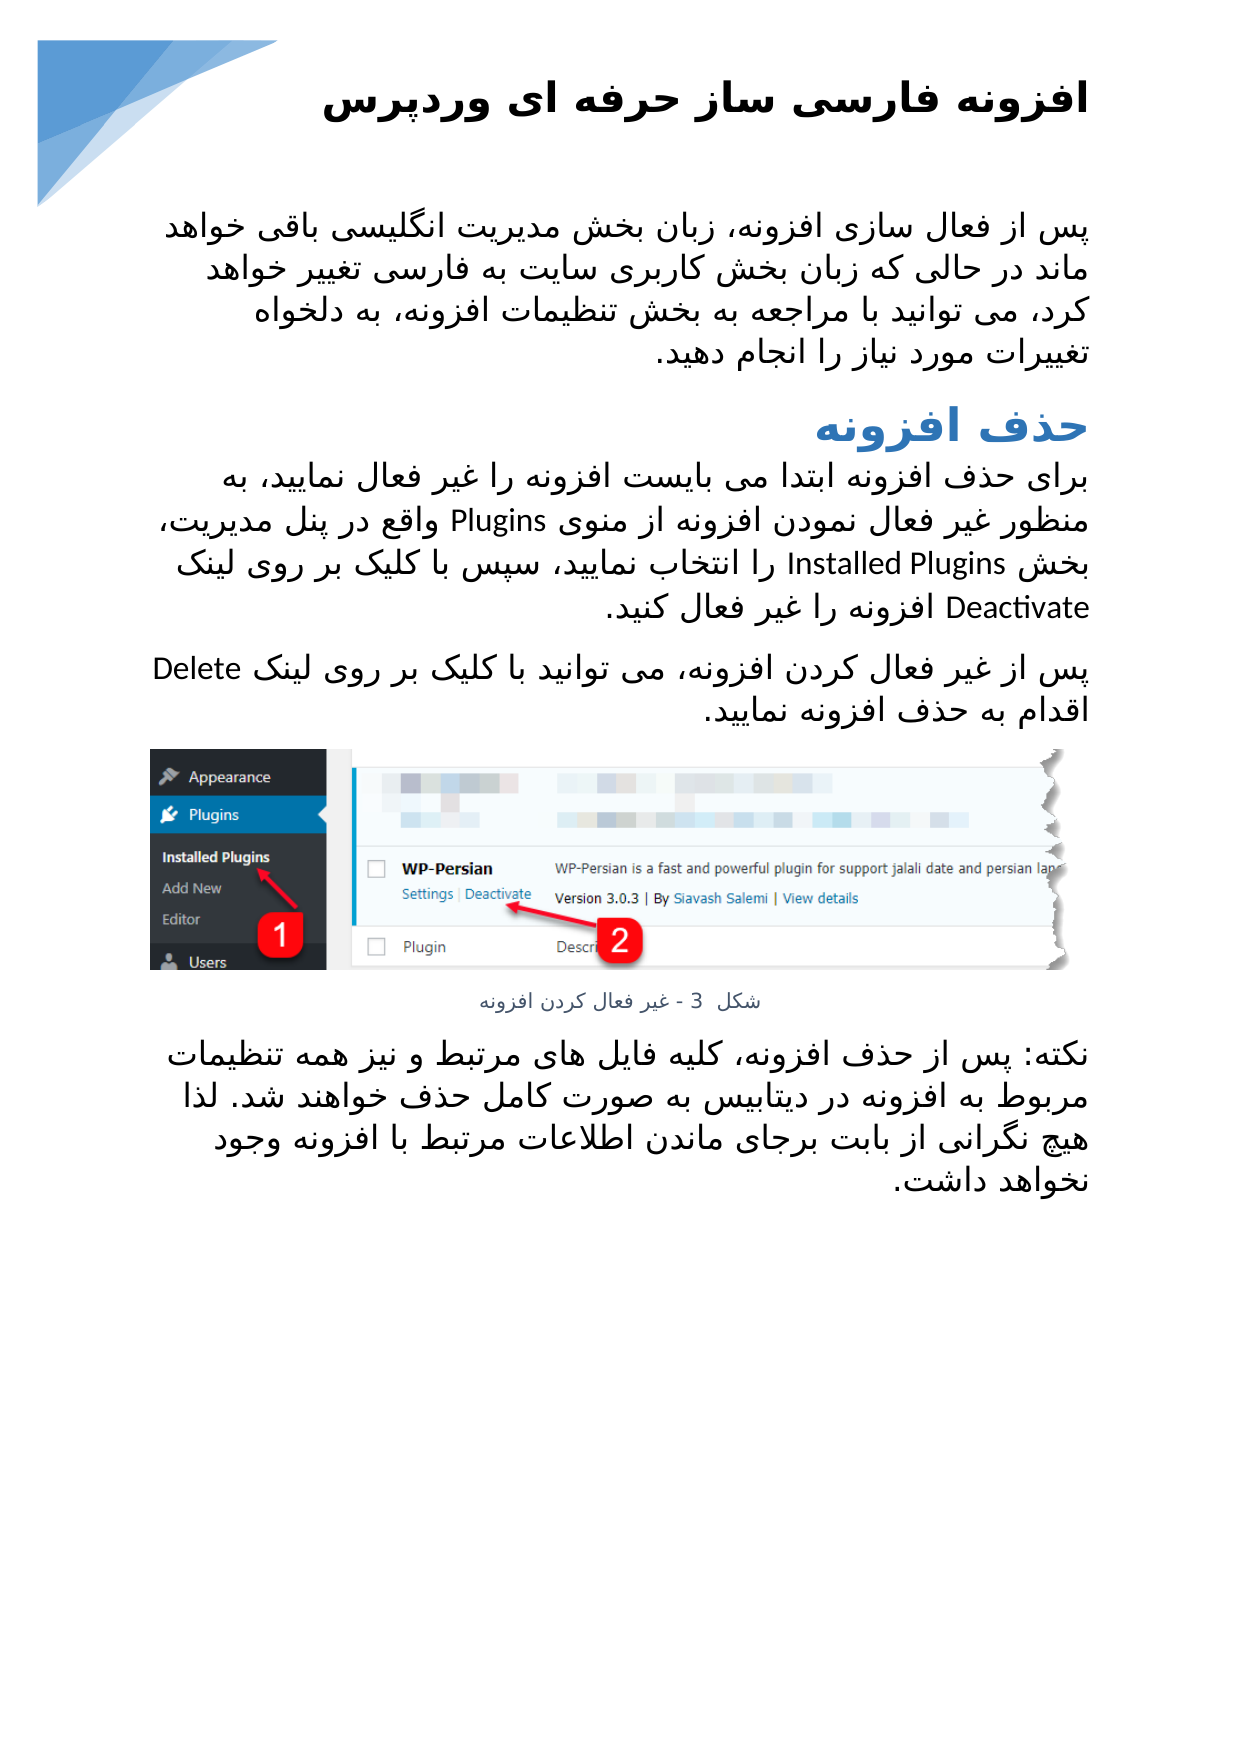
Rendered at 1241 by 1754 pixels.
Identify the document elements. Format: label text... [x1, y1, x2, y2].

picture [214, 813, 218, 823]
text پس از غیر فعال کردن افزونه، می توانید با کلیک بر روی لینک Delete اقدام به حذف افزونه نمایید. [150, 647, 1090, 729]
text نکته: پس از حذف افزونه، کلیه فایل های مرتبط و نیز همه تنظیمات مربوط به افزونه در دیتابیس به صورت کامل حذف خواهند شد. لذا هیچ نگرانی از بابت برجای ماندن اطلاعات مرتبط با افزونه وجود نخواهد داشت. [150, 1034, 1090, 1199]
picture [191, 809, 214, 820]
picture [221, 813, 234, 819]
picture [150, 749, 1090, 970]
picture [37, 40, 279, 209]
picture [161, 806, 177, 823]
text پس از فعال سازی افزونه، زبان بخش مدیریت انگلیسی باقی خواهد ماند در حالی که زبان بخش کاربری سایت به فارسی تغییر خواهد کرد، می توانید با مراجعه به بخش تنظیمات افزونه، به دلخواه تغییرات مورد نیاز را انجام دهید. [150, 207, 1090, 371]
text شکل 3 - غیر فعال کردن افزونه [150, 989, 1090, 1014]
text برای حذف افزونه ابتدا می بایست افزونه را غیر فعال نمایید، به منظور غیر فعال نمودن افزونه از منوی Plugins واقع در پنل مدیریت، بخش Installed Plugins را انتخاب نمایید، سپس با کلیک بر روی لینک Deactivate افزونه را غیر فعال کنید. [150, 457, 1090, 627]
subtitle حذف افزونه [150, 399, 1090, 453]
